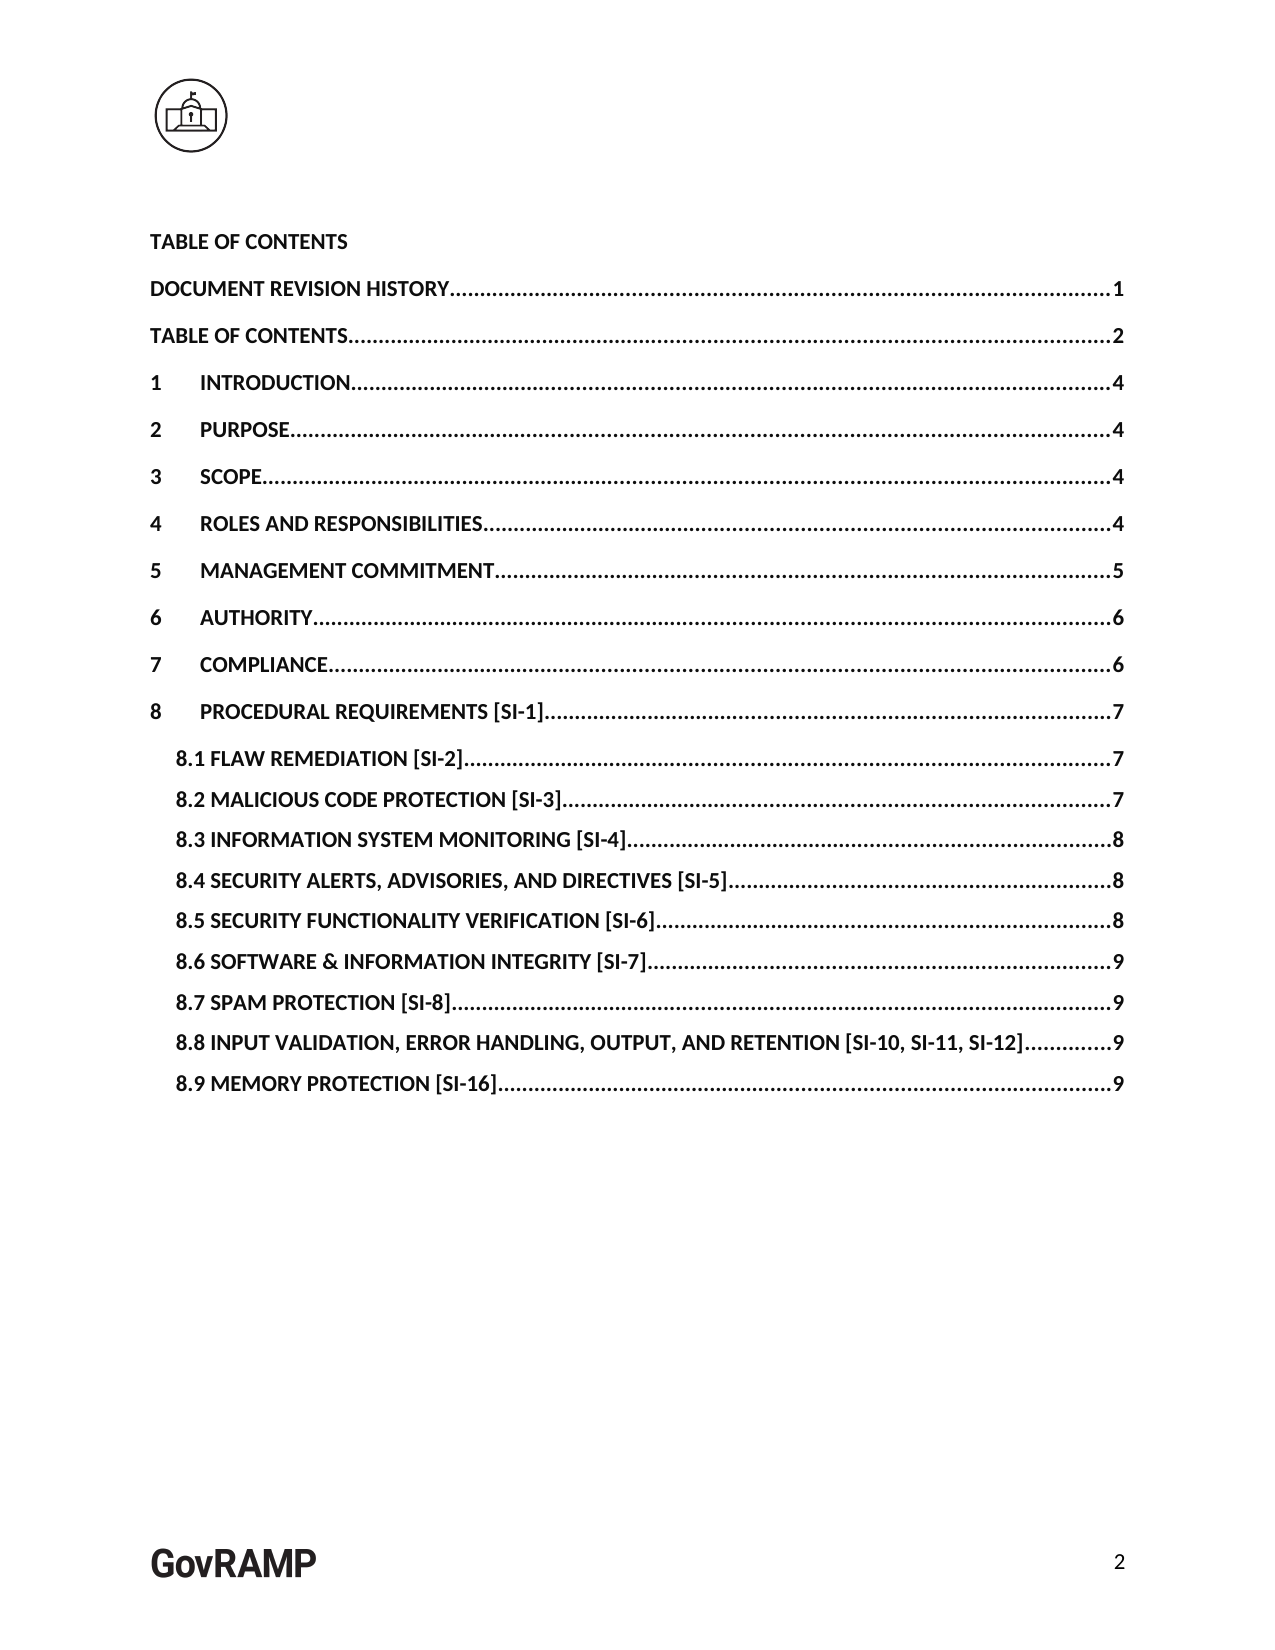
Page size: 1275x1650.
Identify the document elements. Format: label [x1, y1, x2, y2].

picture [150, 1546, 318, 1580]
picture [150, 75, 232, 157]
